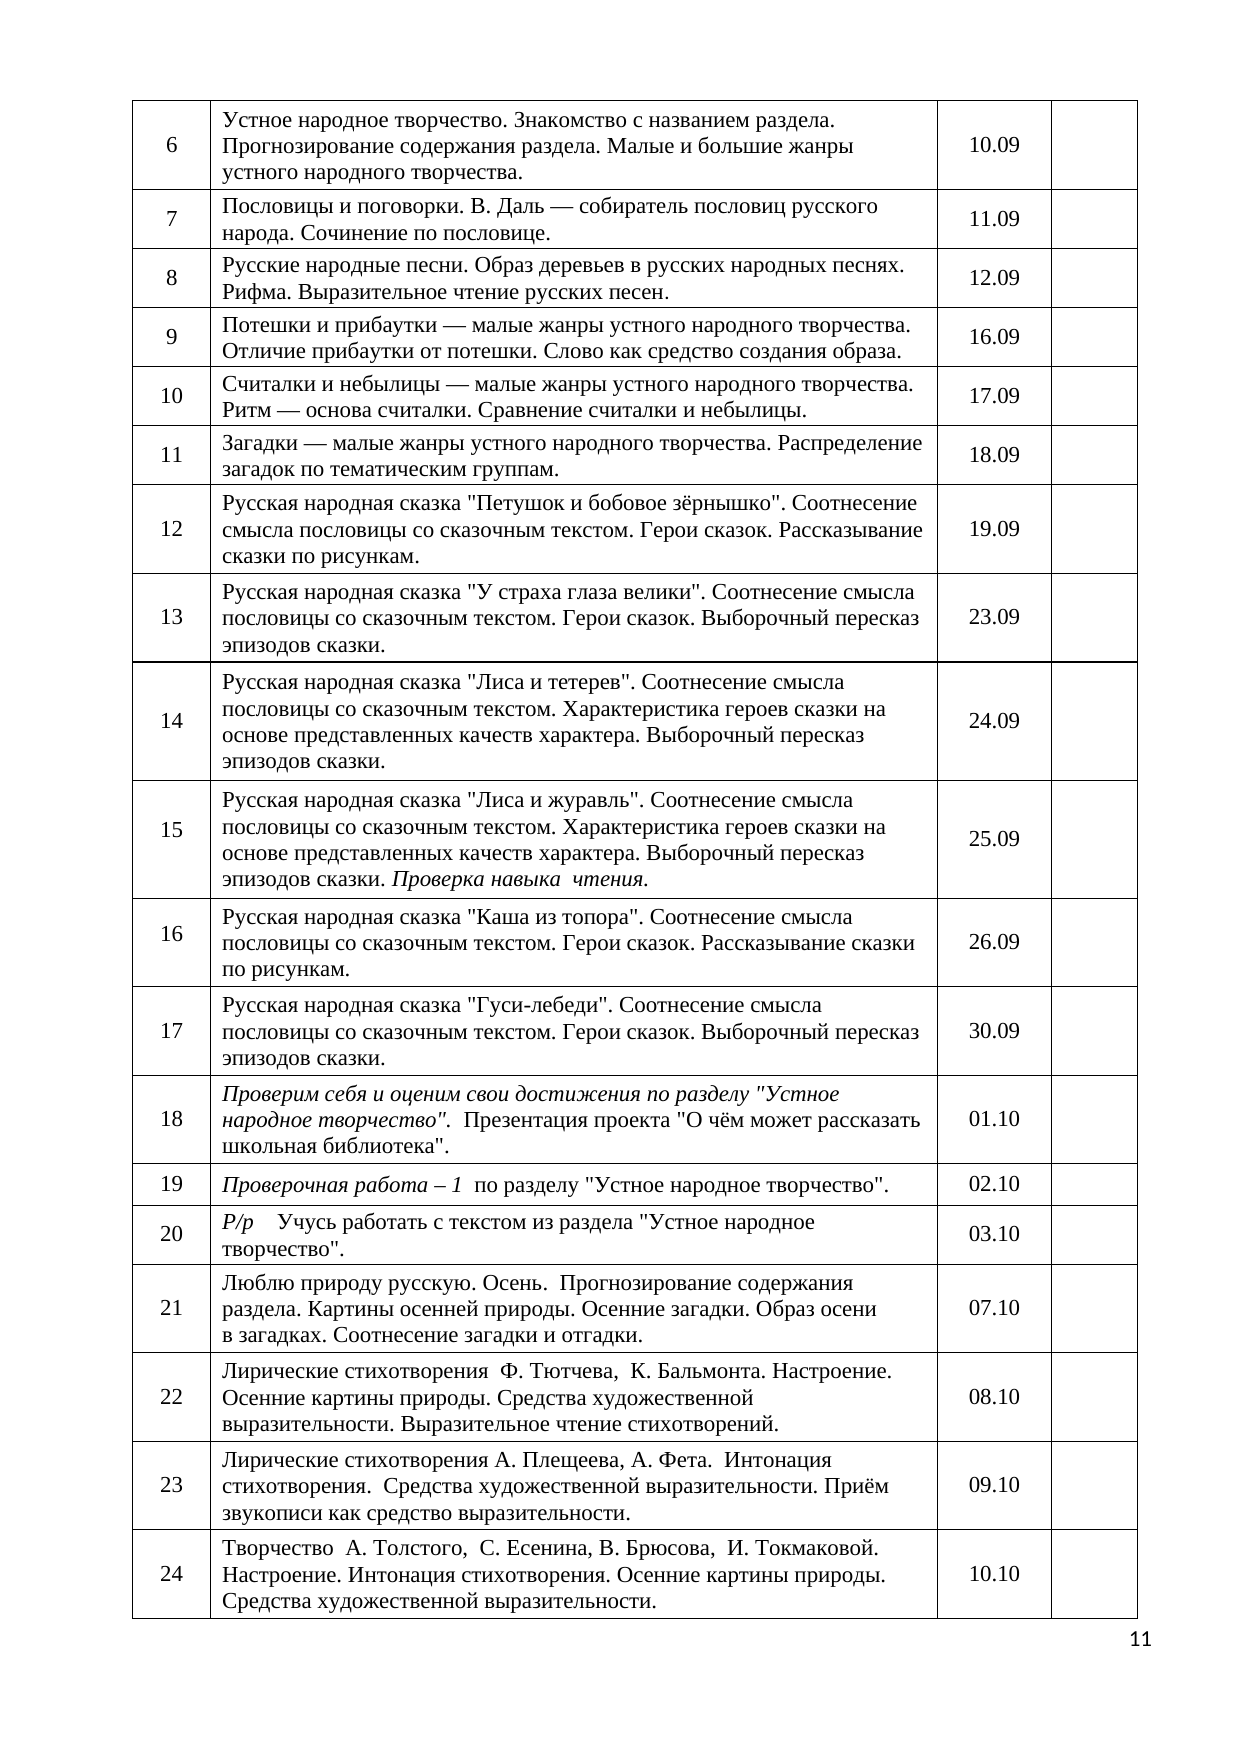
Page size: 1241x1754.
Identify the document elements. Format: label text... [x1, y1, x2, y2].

table_cell 6 [133, 101, 210, 189]
table_cell 7 [133, 190, 210, 248]
table_cell 09.10 [938, 1442, 1051, 1529]
table_cell 10.09 [938, 101, 1051, 189]
table_cell 01.10 [938, 1076, 1051, 1163]
table_cell Русская народная сказка "Петушок и бобовое зёрнышко". Соотнесение смысла пословицы со сказочным текстом. Герои сказок. Рассказывание сказки по рисункам. [211, 485, 937, 573]
table_cell 02.10 [938, 1164, 1051, 1204]
table_cell 22 [133, 1353, 210, 1441]
table_cell 10 [133, 367, 210, 425]
table_cell 26.09 [938, 899, 1051, 986]
table_cell [1052, 1265, 1137, 1352]
table_cell 19 [133, 1164, 210, 1204]
table_cell Лирические стихотворения А. Плещеева, А. Фета. Интонация стихотворения. Средства художественной выразительности. Приём звукописи как средство выразительности. [211, 1442, 937, 1529]
table_cell Р/р Учусь работать с текстом из раздела "Устное народное творчество". [211, 1206, 937, 1264]
table_cell Считалки и небылицы — малые жанры устного народного творчества. Ритм — основа считалки. Сравнение считалки и небылицы. [211, 367, 937, 425]
table_cell 24 [133, 1530, 210, 1618]
table_cell 24.09 [938, 663, 1051, 779]
table_cell 16 [133, 899, 210, 986]
table_cell [1052, 1530, 1137, 1618]
table_cell Русская народная сказка "Гуси-лебеди". Соотнесение смысла пословицы со сказочным текстом. Герои сказок. Выборочный пересказ эпизодов сказки. [211, 987, 937, 1075]
table_cell 07.10 [938, 1265, 1051, 1352]
table_cell 9 [133, 308, 210, 366]
table_cell [1052, 663, 1137, 779]
table_cell [1052, 899, 1137, 986]
table_cell Проверочная работа – 1 по разделу "Устное народное творчество". [211, 1164, 937, 1204]
table_cell [1052, 485, 1137, 573]
table_cell 18.09 [938, 426, 1051, 484]
table_cell 23 [133, 1442, 210, 1529]
table_cell Проверим себя и оценим свои достижения по разделу "Устное народное творчество". Презентация проекта "О чём может рассказать школьная библиотека". [211, 1076, 937, 1163]
table_cell 17.09 [938, 367, 1051, 425]
table_cell 12 [133, 485, 210, 573]
table_cell 23.09 [938, 574, 1051, 661]
table_cell [1052, 190, 1137, 248]
table_cell [1052, 308, 1137, 366]
table_cell 8 [133, 249, 210, 307]
table_cell 13 [133, 574, 210, 661]
table_cell [1052, 987, 1137, 1075]
table_cell [1052, 426, 1137, 484]
table_cell 20 [133, 1206, 210, 1264]
table_cell Устное народное творчество. Знакомство с названием раздела. Прогнозирование содержания раздела. Малые и большие жанры устного народного творчества. [211, 101, 937, 189]
table_cell [1052, 101, 1137, 189]
table_cell Русские народные песни. Образ деревьев в русских народных песнях. Рифма. Выразительное чтение русских песен. [211, 249, 937, 307]
table_cell Люблю природу русскую. Осень. Прогнозирование содержания раздела. Картины осенней природы. Осенние загадки. Образ осени в загадках. Соотнесение загадки и отгадки. [211, 1265, 937, 1352]
table_cell Пословицы и поговорки. В. Даль — собиратель пословиц русского народа. Сочинение по пословице. [211, 190, 937, 248]
table_cell [1052, 1164, 1137, 1204]
table_cell 10.10 [938, 1530, 1051, 1618]
table_cell Русская народная сказка "Лиса и тетерев". Соотнесение смысла пословицы со сказочным текстом. Характеристика героев сказки на основе представленных качеств характера. Выборочный пересказ эпизодов сказки. [211, 663, 937, 779]
table_cell 18 [133, 1076, 210, 1163]
table_cell Русская народная сказка "Каша из топора". Соотнесение смысла пословицы со сказочным текстом. Герои сказок. Рассказывание сказки по рисункам. [211, 899, 937, 986]
table_cell 14 [133, 663, 210, 779]
table_cell 12.09 [938, 249, 1051, 307]
table_cell Русская народная сказка "У страха глаза велики". Соотнесение смысла пословицы со сказочным текстом. Герои сказок. Выборочный пересказ эпизодов сказки. [211, 574, 937, 661]
table_cell [1052, 1353, 1137, 1441]
table_cell [1052, 574, 1137, 661]
table_cell 25.09 [938, 781, 1051, 898]
table_cell Потешки и прибаутки — малые жанры устного народного творчества. Отличие прибаутки от потешки. Слово как средство создания образа. [211, 308, 937, 366]
table_cell [1052, 1076, 1137, 1163]
table_cell Лирические стихотворения Ф. Тютчева, К. Бальмонта. Настроение. Осенние картины природы. Средства художественной выразительности. Выразительное чтение стихотворений. [211, 1353, 937, 1441]
table_cell [1052, 1206, 1137, 1264]
table_cell 21 [133, 1265, 210, 1352]
table_cell Творчество А. Толстого, С. Есенина, В. Брюсова, И. Токмаковой. Настроение. Интонация стихотворения. Осенние картины природы. Средства художественной выразительности. [211, 1530, 937, 1618]
table_cell Русская народная сказка "Лиса и журавль". Соотнесение смысла пословицы со сказочным текстом. Характеристика героев сказки на основе представленных качеств характера. Выборочный пересказ эпизодов сказки. Проверка навыка чтения. [211, 781, 937, 898]
table_cell 16.09 [938, 308, 1051, 366]
table_cell [1052, 249, 1137, 307]
table_cell 17 [133, 987, 210, 1075]
table_cell 08.10 [938, 1353, 1051, 1441]
table_cell [1052, 1442, 1137, 1529]
table_cell 11 [133, 426, 210, 484]
table_cell 15 [133, 781, 210, 898]
table_cell Загадки — малые жанры устного народного творчества. Распределение загадок по тематическим группам. [211, 426, 937, 484]
table_cell 03.10 [938, 1206, 1051, 1264]
table_cell 30.09 [938, 987, 1051, 1075]
table_cell 11.09 [938, 190, 1051, 248]
table_cell [1052, 367, 1137, 425]
table_cell 19.09 [938, 485, 1051, 573]
table_cell [1052, 781, 1137, 898]
